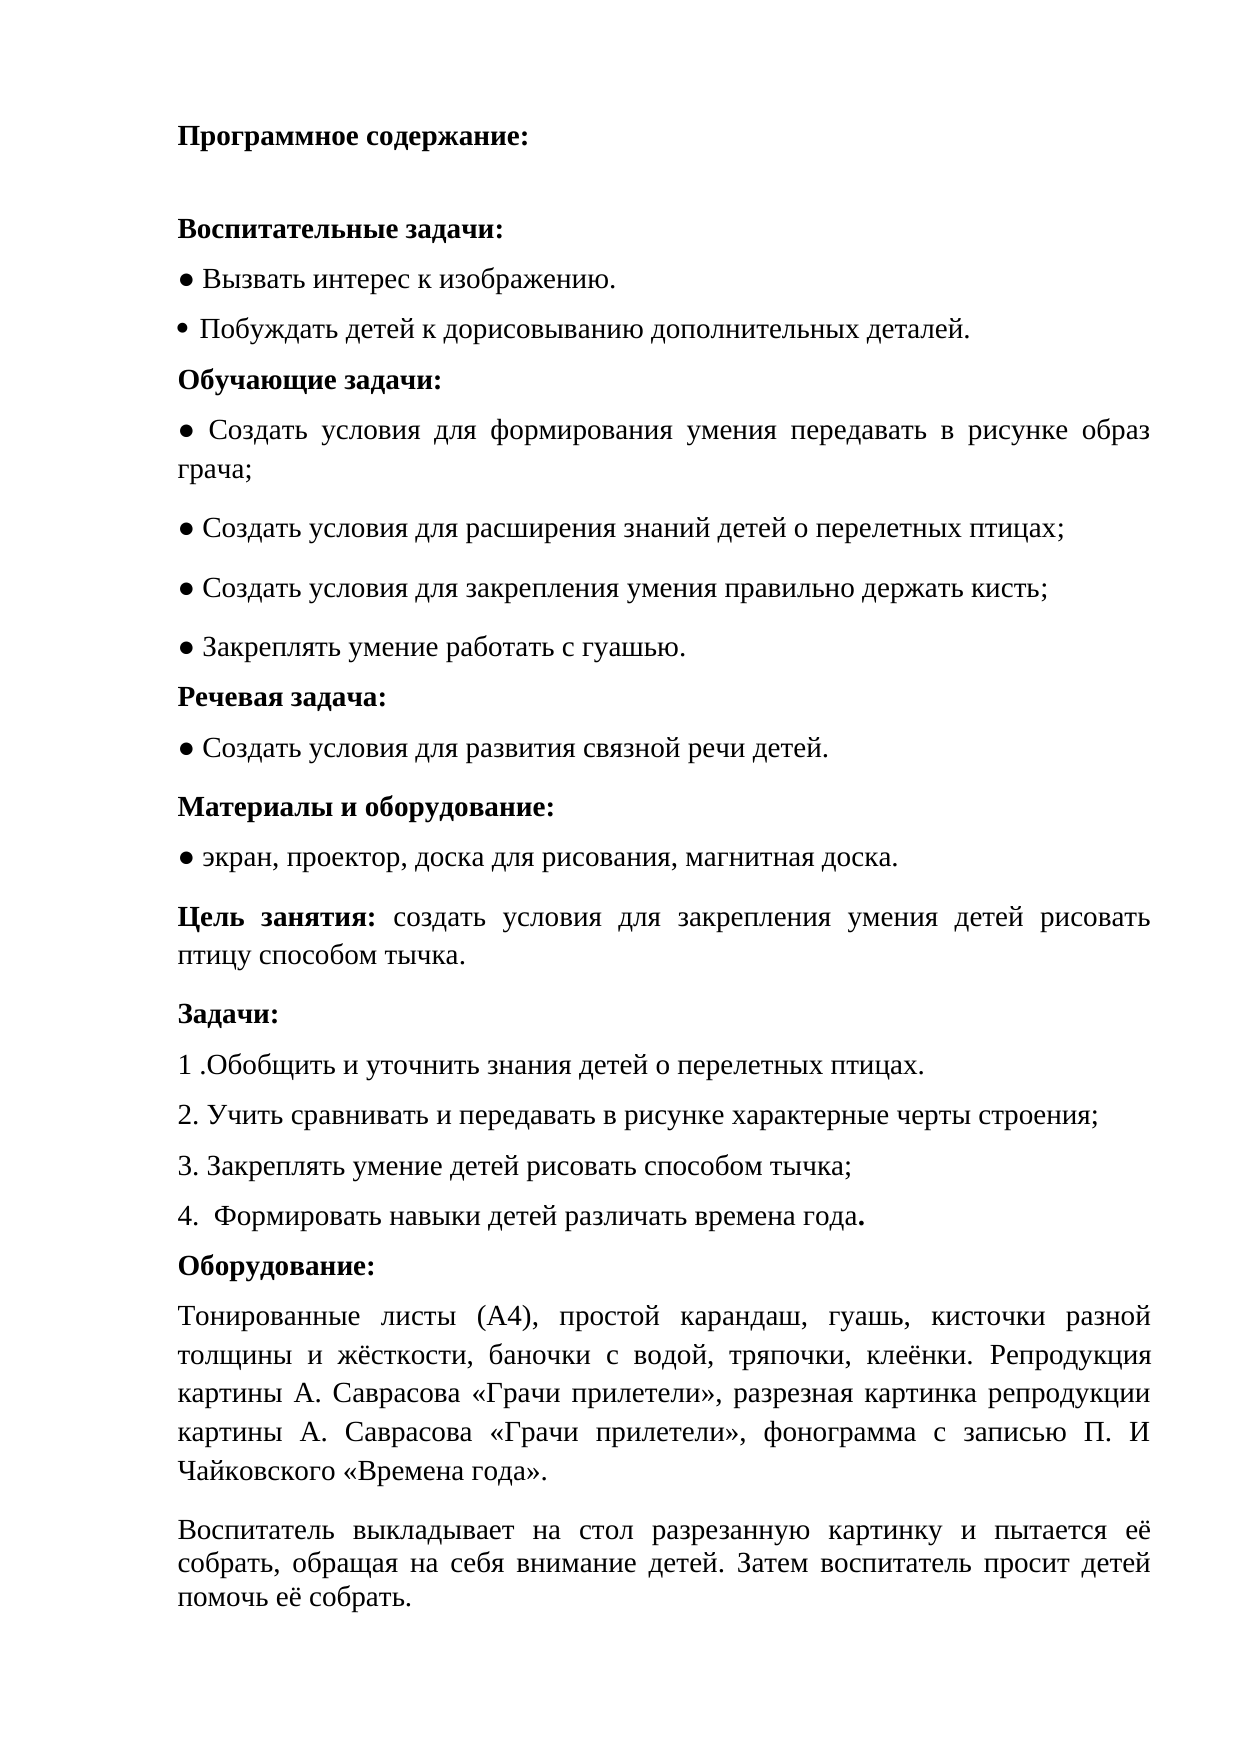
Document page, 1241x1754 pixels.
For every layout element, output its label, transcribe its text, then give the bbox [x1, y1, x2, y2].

text ● экран, проектор, доска для рисования, магнитная доска. [177, 839, 1152, 873]
text ● Создать условия для закрепления умения правильно держать кисть; [177, 570, 1152, 603]
text Речевая задача: [177, 679, 1152, 713]
text ● Вызвать интерес к изображению. [177, 261, 1152, 295]
text Обучающие задачи: [177, 362, 1152, 396]
text ● Создать условия для развития связной речи детей. [177, 730, 1152, 763]
text Воспитатель выкладывает на стол разрезанную картинку и пытается её собрать, обращая на себя внимание детей. Затем воспитатель просит детей помочь её собрать. [177, 1512, 1152, 1613]
text 4. Формировать навыки детей различать времена года. [177, 1198, 1152, 1231]
list Побуждать детей к дорисовыванию дополнительных деталей. [177, 312, 1152, 345]
text Воспитательные задачи: [177, 211, 1152, 244]
text Материалы и оборудование: [177, 789, 1152, 823]
text 1 .Обобщить и уточнить знания детей о перелетных птицах. [177, 1047, 1152, 1081]
text ● Создать условия для формирования умения передавать в рисунке образ грача; [177, 412, 1152, 484]
text Цель занятия: создать условия для закрепления умения детей рисовать птицу способом тычка. [177, 899, 1152, 971]
text Тонированные листы (А4), простой карандаш, гуашь, кисточки разной толщины и жёсткости, баночки с водой, тряпочки, клеёнки. Репродукция картины А. Саврасова «Грачи прилетели», разрезная картинка репродукции картины А. Саврасова «Грачи прилетели», фонограмма с записью П. И Чайковского «Времена года». [177, 1298, 1152, 1486]
text Задачи: [177, 997, 1152, 1030]
text Оборудование: [177, 1248, 1152, 1282]
text 3. Закреплять умение детей рисовать способом тычка; [177, 1148, 1152, 1181]
text ● Закреплять умение работать с гуашью. [177, 629, 1152, 663]
text Программное содержание: [177, 118, 1152, 152]
text ● Создать условия для расширения знаний детей о перелетных птицах; [177, 510, 1152, 544]
text 2. Учить сравнивать и передавать в рисунке характерные черты строения; [177, 1097, 1152, 1131]
